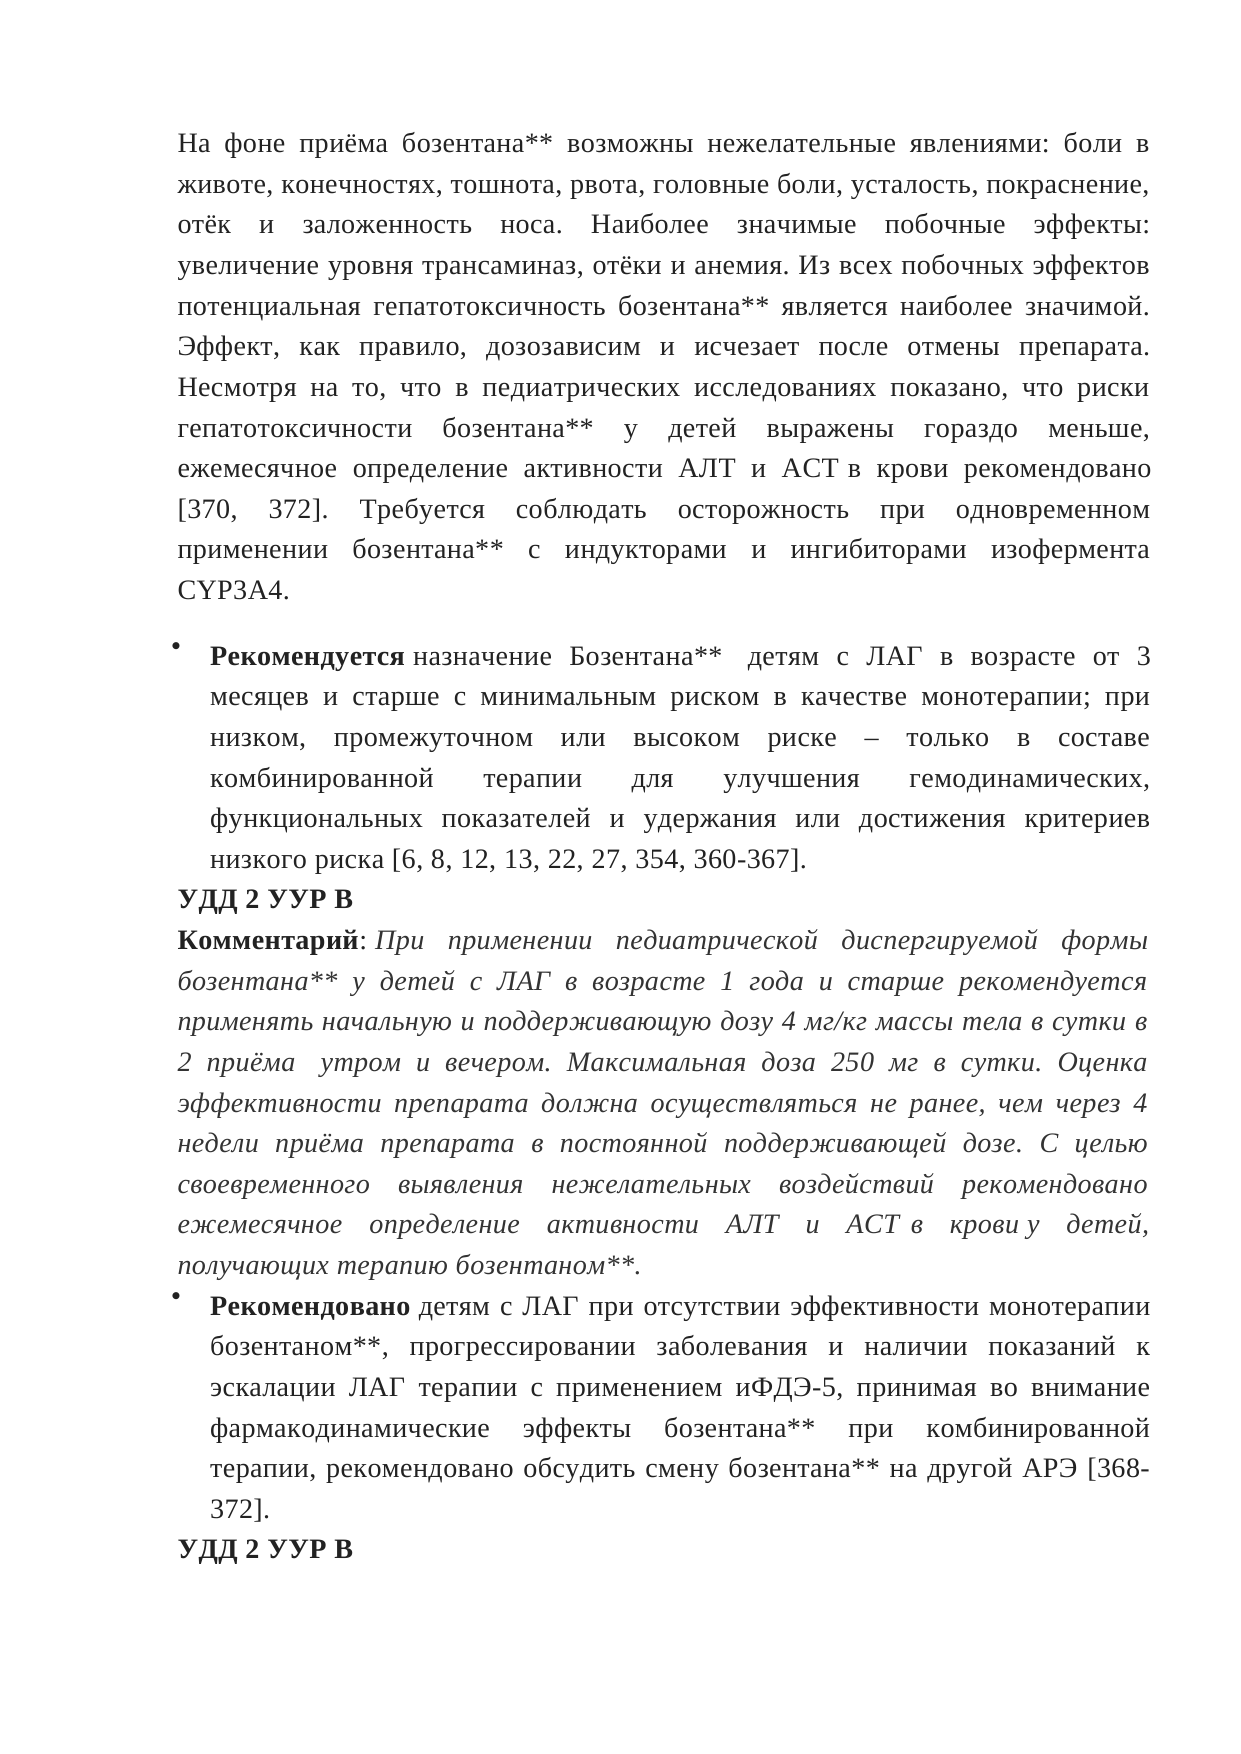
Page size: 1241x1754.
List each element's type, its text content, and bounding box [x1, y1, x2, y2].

text УДД 2 УУР В [177, 874, 1152, 915]
text Комментарий: При применении педиатрической диспергируемой формы бозентана** у детей с ЛАГ в возрасте 1 года и старше рекомендуется применять начальную и поддерживающую дозу 4 мг/кг массы тела в сутки в 2 приёма утром и вечером. Максимальная доза 250 мг в сутки. Оценка эффективности препарата должна осуществляться не ранее, чем через 4 недели приёма препарата в постоянной поддерживающей дозе. С целью своевременного выявления нежелательных воздействий рекомендовано ежемесячное определение активности АЛТ и АСТ в крови у детей, получающих терапию бозентаном**. [177, 915, 1152, 1281]
list Рекомендуется назначение Бозентана** детям с ЛАГ в возрасте от 3 месяцев и старше с минимальным риском в качестве монотерапии; при низком, промежуточном или высоком риске – только в составе комбинированной терапии для улучшения гемодинамических, функциональных показателей и удержания или достижения критериев низкого риска [6, 8, 12, 13, 22, 27, 354, 360-367]. [172, 631, 1152, 874]
text На фоне приёма бозентана** возможны нежелательные явлениями: боли в животе, конечностях, тошнота, рвота, головные боли, усталость, покраснение, отёк и заложенность носа. Наиболее значимые побочные эффекты: увеличение уровня трансаминаз, отёки и анемия. Из всех побочных эффектов потенциальная гепатотоксичность бозентана** является наиболее значимой. Эффект, как правило, дозозависим и исчезает после отмены препарата. Несмотря на то, что в педиатрических исследованиях показано, что риски гепатотоксичности бозентана** у детей выражены гораздо меньше, ежемесячное определение активности АЛТ и АСТ в крови рекомендовано [370, 372]. Требуется соблюдать осторожность при одновременном применении бозентана** с индукторами и ингибиторами изофермента CYP3A4. [177, 118, 1152, 606]
list Рекомендовано детям с ЛАГ при отсутствии эффективности монотерапии бозентаном**, прогрессировании заболевания и наличии показаний к эскалации ЛАГ терапии с применением иФДЭ-5, принимая во внимание фармакодинамические эффекты бозентана** при комбинированной терапии, рекомендовано обсудить смену бозентана** на другой АРЭ [368-372]. [172, 1281, 1152, 1524]
text УДД 2 УУР В [177, 1524, 1152, 1565]
